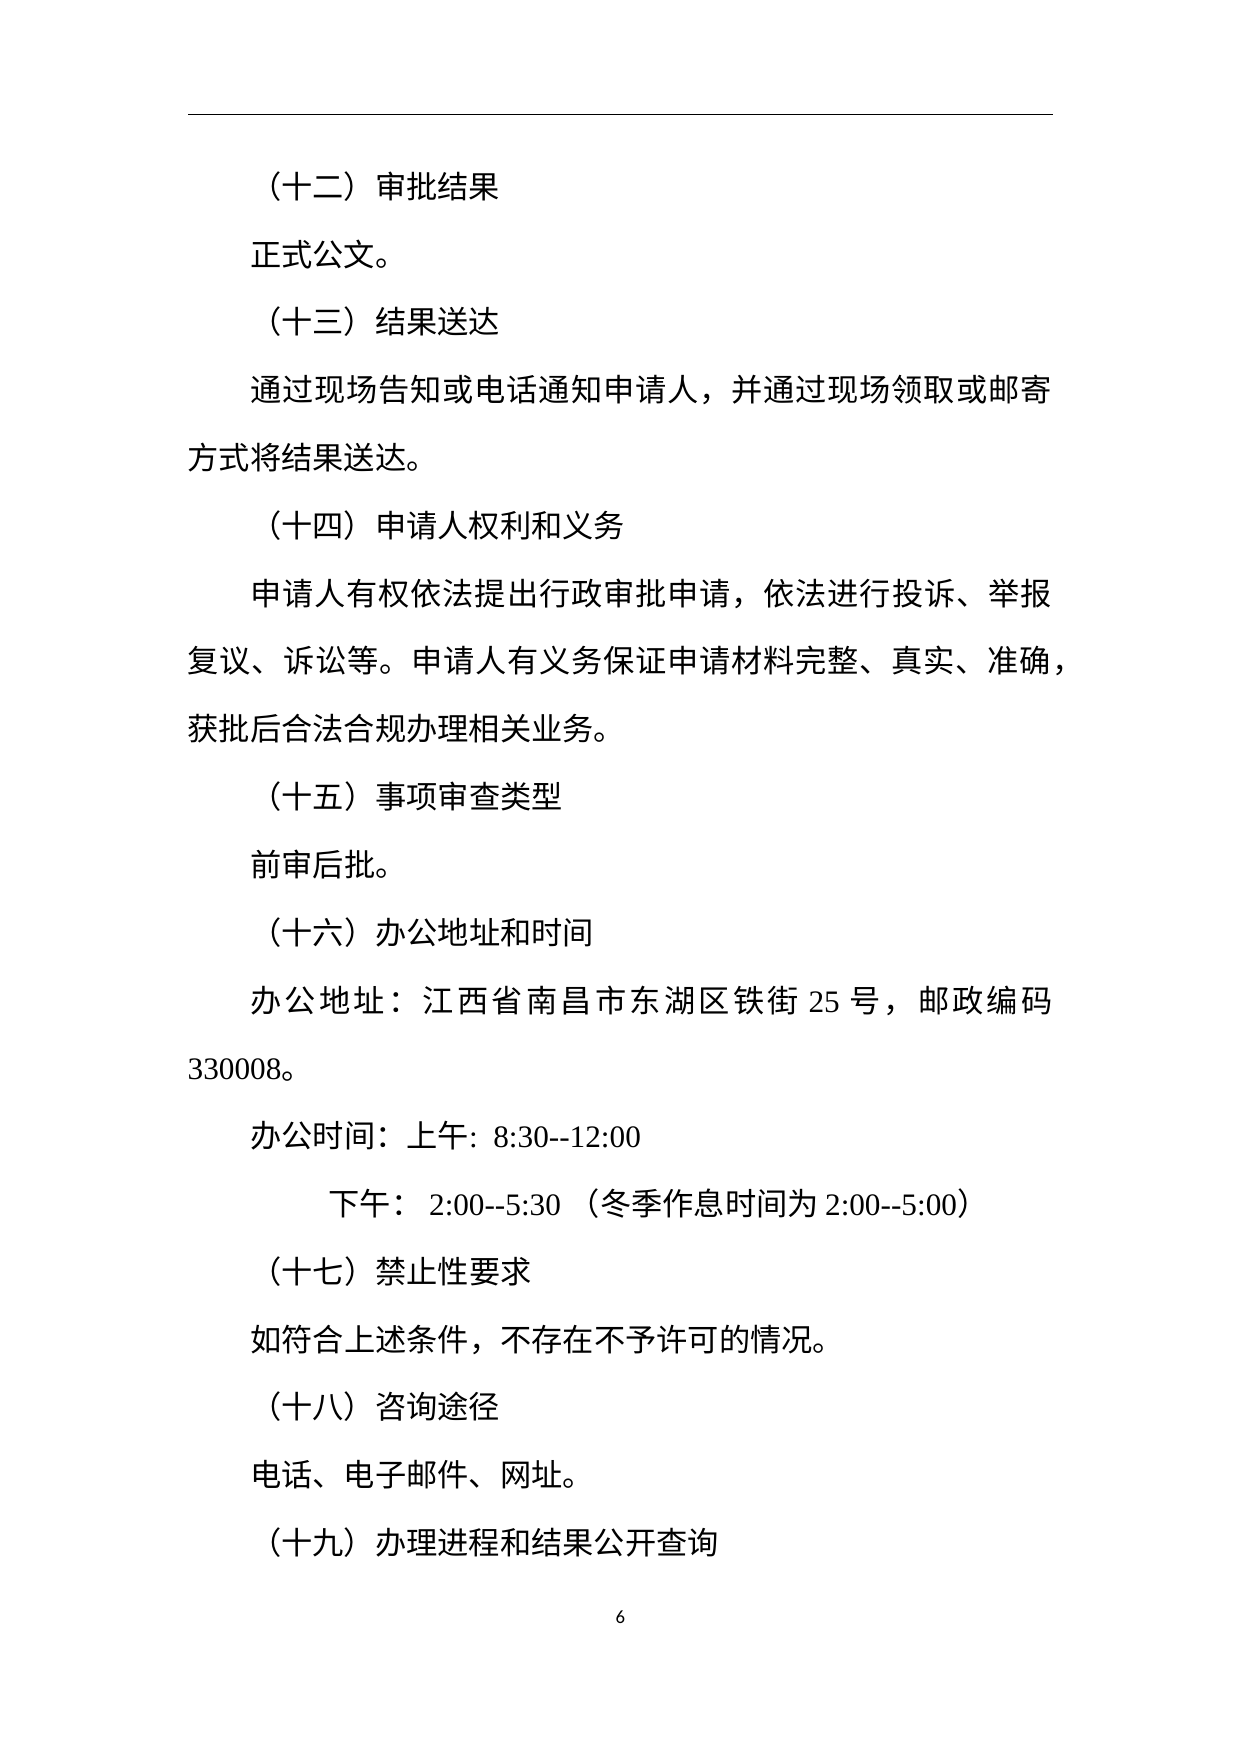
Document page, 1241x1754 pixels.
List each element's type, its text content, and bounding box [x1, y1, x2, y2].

text 下午： 2:00--5:30 （冬季作息时间为2:00--5:00） [187, 1179, 1053, 1224]
text （十四）申请人权利和义务 [187, 501, 1053, 546]
text （十九）办理进程和结果公开查询 [187, 1518, 1053, 1563]
text 通过现场告知或电话通知申请人，并通过现场领取或邮寄方式将结果送达。 [187, 365, 1053, 478]
text （十三）结果送达 [187, 298, 1053, 343]
text 电话、电子邮件、网址。 [187, 1450, 1053, 1496]
text 申请人有权依法提出行政审批申请，依法进行投诉、举报、复议、诉讼等。申请人有义务保证申请材料完整、真实、准确，获批后合法合规办理相关业务。 [187, 569, 1053, 750]
text 正式公文。 [187, 230, 1053, 275]
text （十五）事项审查类型 [187, 772, 1053, 817]
text 办公地址：江西省南昌市东湖区铁街25号，邮政编码 330008。 [187, 976, 1053, 1089]
text 前审后批。 [187, 840, 1053, 885]
text 办公时间：上午: 8:30--12:00 [187, 1111, 1053, 1157]
text （十二）审批结果 [187, 162, 1053, 207]
text （十六）办公地址和时间 [187, 908, 1053, 953]
text 如符合上述条件，不存在不予许可的情况。 [187, 1315, 1053, 1360]
text （十八）咨询途径 [187, 1383, 1053, 1428]
text （十七）禁止性要求 [187, 1247, 1053, 1292]
